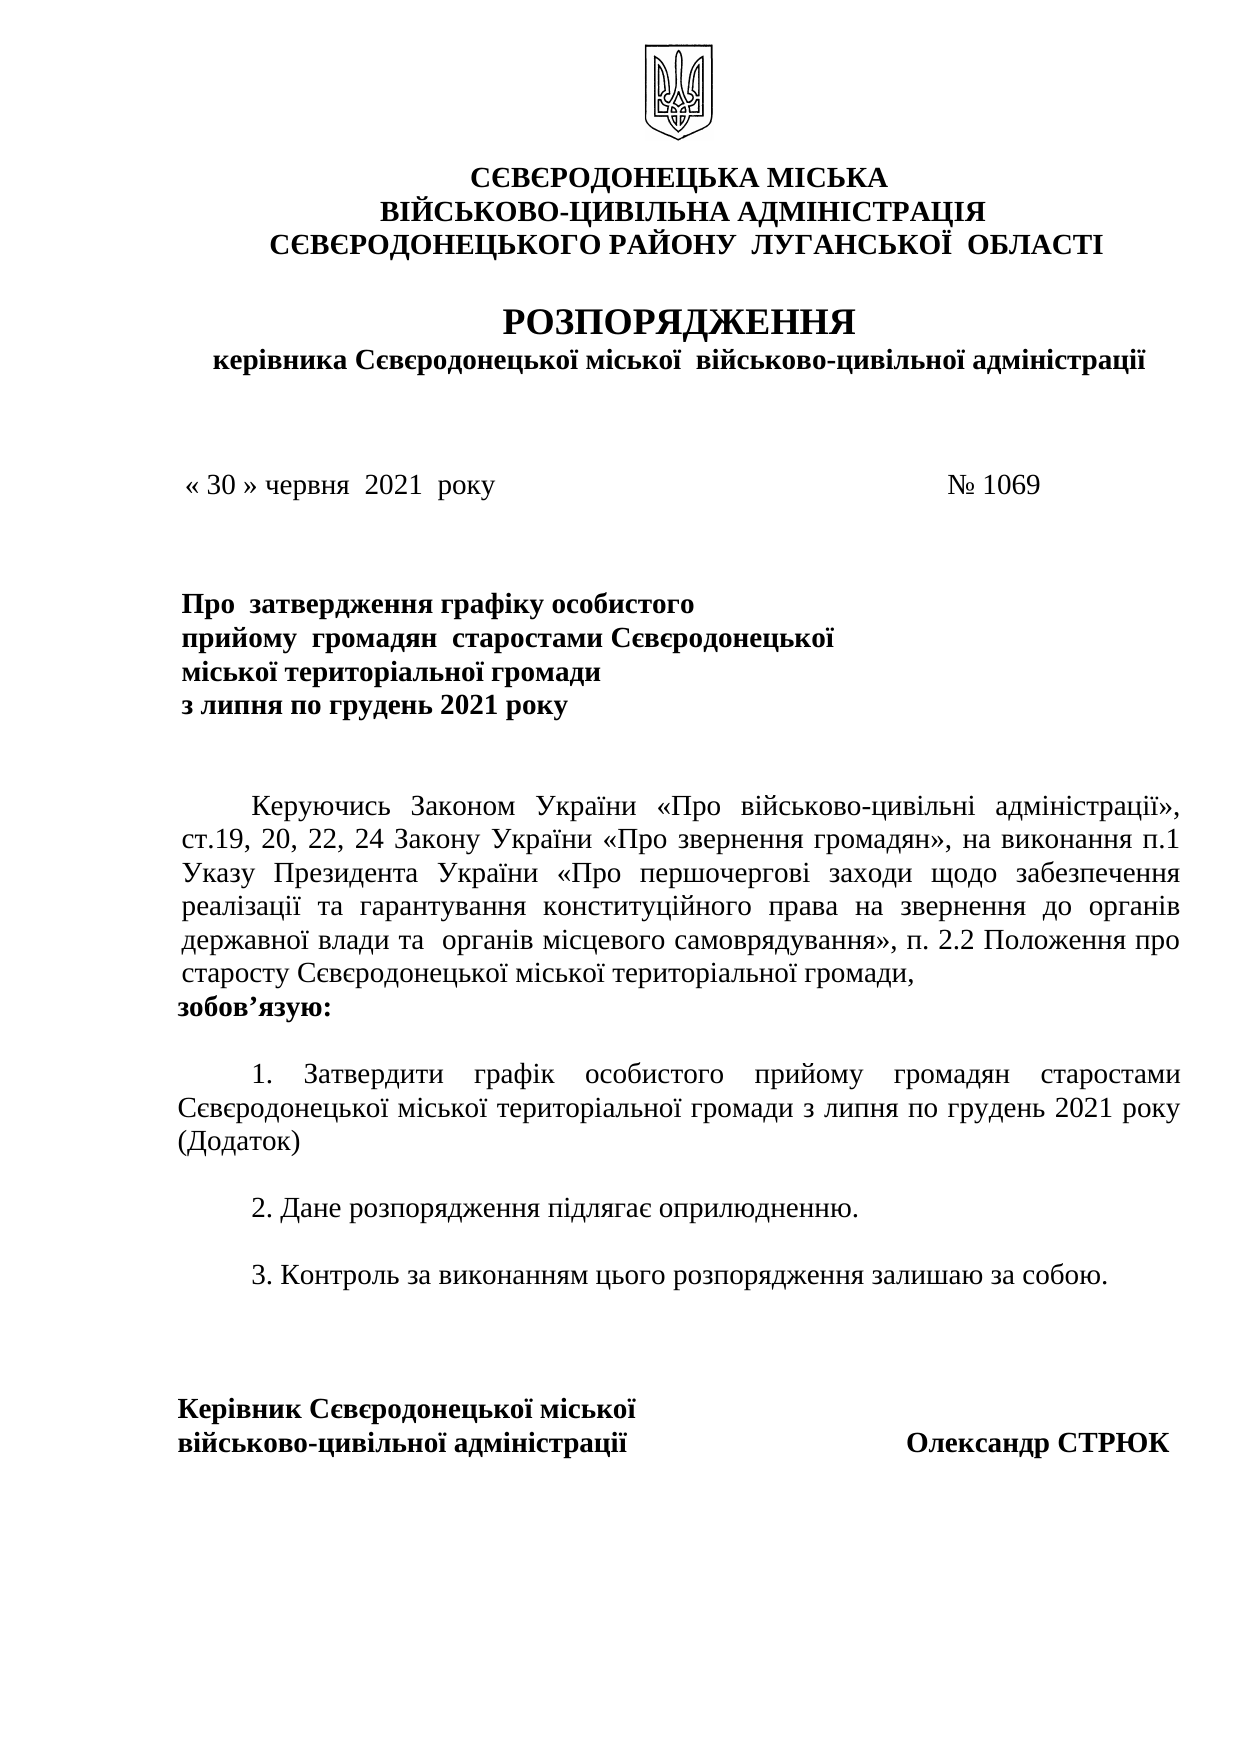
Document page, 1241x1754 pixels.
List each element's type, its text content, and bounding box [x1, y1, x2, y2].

text Керуючись Законом України «Про військово-цивільні адміністрації», ст.19, 20, 22, 24 Закону України «Про звернення громадян», на виконання п.1 Указу Президента України «Про першочергові заходи щодо забезпечення реалізації та гарантування конституційного права на звернення до органів державної влади та органів місцевого самоврядування», п. 2.2 Положення про старосту Сєвєродонецької міської територіальної громади, [181, 788, 1181, 989]
text Керівник Сєвєродонецької міської [177, 1392, 1181, 1425]
title РОЗПОРЯДЖЕННЯ [177, 299, 1181, 342]
text СЄВЄРОДОНЕЦЬКОГО РАЙОНУ ЛУГАНСЬКОЇ ОБЛАСТІ [177, 227, 1181, 261]
text « 30 » червня 2021 року № 1069 [177, 467, 1181, 500]
text зобовʼязую: [177, 989, 1181, 1023]
text міської територіальної громади [181, 654, 1181, 687]
text ВІЙСЬКОВО-ЦИВІЛЬНА АДМІНІСТРАЦІЯ [177, 194, 1181, 227]
text прийому громадян старостами Сєвєродонецької [181, 620, 1181, 654]
text 1. Затвердити графік особистого прийому громадян старостами Сєвєродонецької міської територіальної громади з липня по грудень 2021 року (Додаток) [177, 1056, 1181, 1157]
text 3. Контроль за виконанням цього розпорядження залишаю за собою. [181, 1257, 1181, 1291]
text СЄВЄРОДОНЕЦЬКА МІСЬКА [177, 160, 1181, 194]
text 2. Дане розпорядження підлягає оприлюдненню. [181, 1190, 1181, 1224]
text керівника Сєвєродонецької міської військово-цивільної адміністрації [177, 342, 1181, 376]
text Про затвердження графіку особистого [181, 587, 1181, 620]
text військово-цивільної адміністрації Олександр СТРЮК [177, 1425, 1181, 1459]
text з липня по грудень 2021 року [181, 687, 1181, 721]
